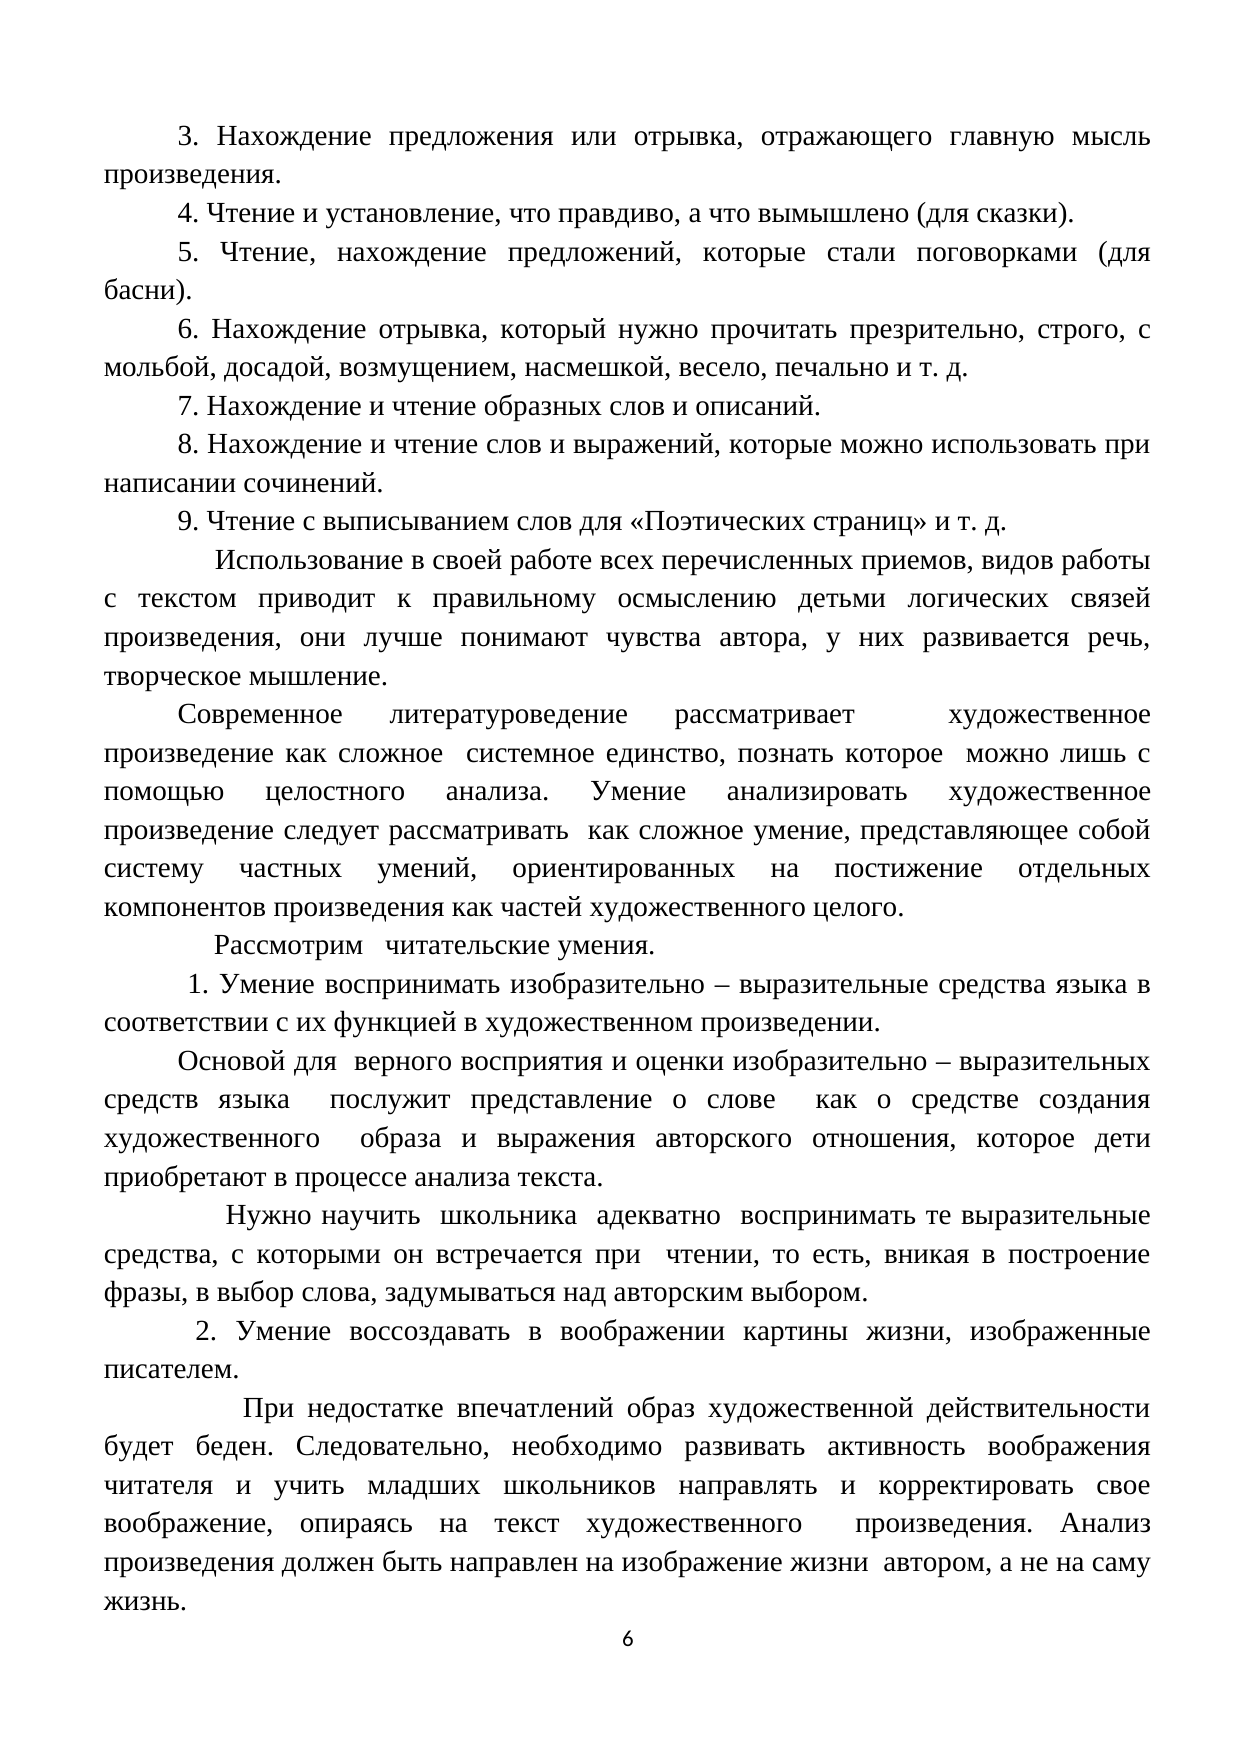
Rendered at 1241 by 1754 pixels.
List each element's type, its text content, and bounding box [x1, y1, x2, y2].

text 3. Нахождение предложения или отрывка, отражающего главную мысль произведения. [103, 118, 1152, 190]
text Современное литературоведение рассматривает художественное произведение как сложное системное единство, познать которое можно лишь с помощью целостного анализа. Умение анализировать художественное произведение следует рассматривать как сложное умение, представляющее собой систему частных умений, ориентированных на постижение отдельных компонентов произведения как частей художественного целого. [103, 696, 1152, 922]
text 5. Чтение, нахождение предложений, которые стали поговорками (для басни). [103, 234, 1152, 306]
text 6. Нахождение отрывка, который нужно прочитать презрительно, строго, с мольбой, досадой, возмущением, насмешкой, весело, печально и т. д. [103, 311, 1152, 383]
text При недостатке впечатлений образ художественной действительности будет беден. Следовательно, необходимо развивать активность воображения читателя и учить младших школьников направлять и корректировать свое воображение, опираясь на текст художественного произведения. Анализ произведения должен быть направлен на изображение жизни автором, а не на саму жизнь. [103, 1390, 1152, 1616]
text 1. Умение воспринимать изобразительно – выразительные средства языка в соответствии с их функцией в художественном произведении. [103, 966, 1152, 1038]
text Нужно научить школьника адекватно воспринимать те выразительные средства, с которыми он встречается при чтении, то есть, вникая в построение фразы, в выбор слова, задумываться над авторским выбором. [103, 1197, 1152, 1308]
text 2. Умение воссоздавать в воображении картины жизни, изображенные писателем. [103, 1313, 1152, 1385]
text 4. Чтение и установление, что правдиво, а что вымышлено (для сказки). [103, 195, 1152, 229]
text Основой для верного восприятия и оценки изобразительно – выразительных средств языка послужит представление о слове как о средстве создания художественного образа и выражения авторского отношения, которое дети приобретают в процессе анализа текста. [103, 1043, 1152, 1192]
text Использование в своей работе всех перечисленных приемов, видов работы с текстом приводит к правильному осмыслению детьми логических связей произведения, они лучше понимают чувства автора, у них развивается речь, творческое мышление. [103, 542, 1152, 691]
text 8. Нахождение и чтение слов и выражений, которые можно использовать при написании сочинений. [103, 426, 1152, 498]
text Рассмотрим читательские умения. [103, 927, 1152, 961]
text 9. Чтение с выписыванием слов для «Поэтических страниц» и т. д. [103, 503, 1152, 537]
text 7. Нахождение и чтение образных слов и описаний. [103, 388, 1152, 421]
